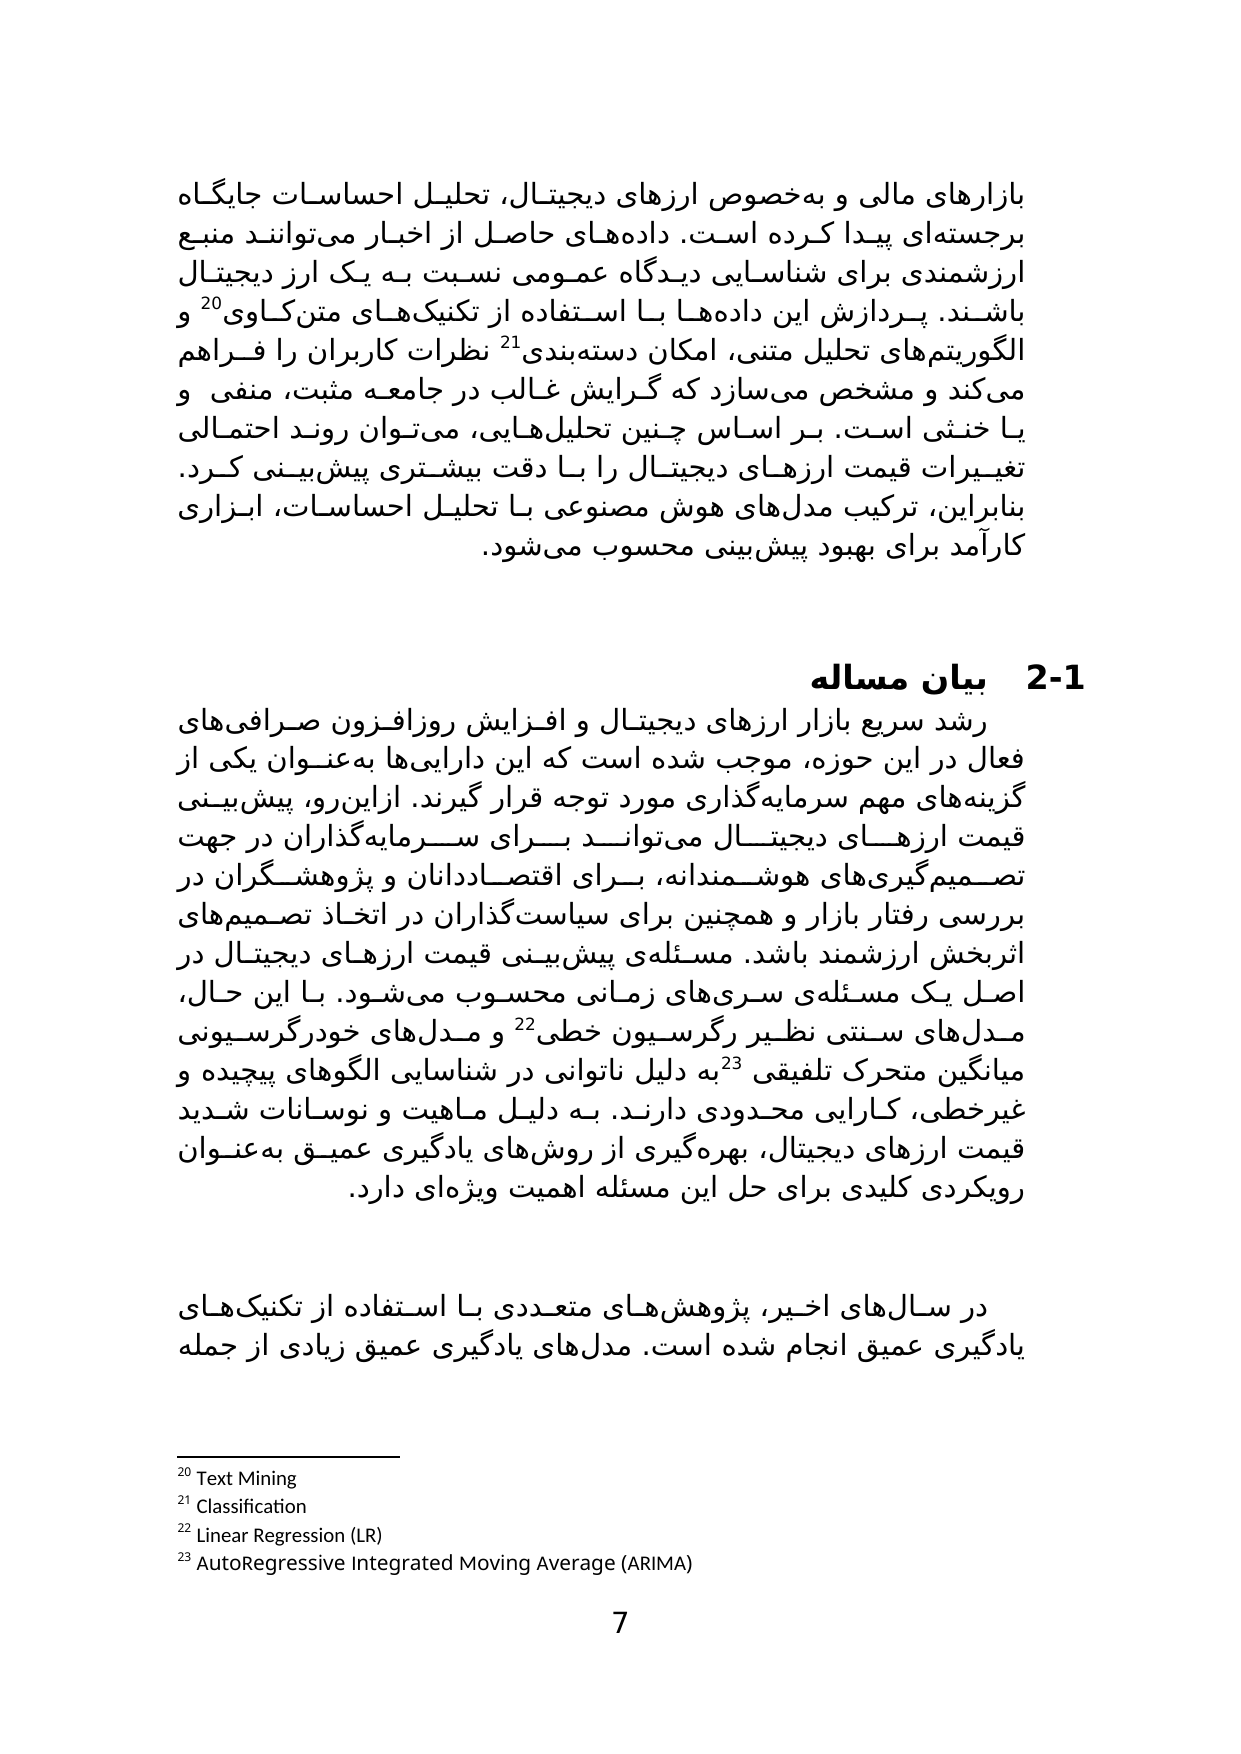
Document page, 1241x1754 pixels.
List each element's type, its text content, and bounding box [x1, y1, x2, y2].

text رشد سریع بازار ارزهای دیجیتال و افزایش روزافزون صرافی‌های فعال در این حوزه، موجب شده است که این دارایی‌ها به‌عنوان یکی از گزینه‌های مهم سرمایه‌گذاری مورد توجه قرار گیرند. ازاین‌رو، پیش‌بینی قیمت ارزهای دیجیتال می‌تواند برای سرمایه‌گذاران در جهت تصمیم‌گیری‌های هوشمندانه، برای اقتصاددانان و پژوهشگران در بررسی رفتار بازار و همچنین برای سیاست‌گذاران در اتخاذ تصمیم‌های اثربخش ارزشمند باشد. مسئله‌ی پیش‌بینی قیمت ارزهای دیجیتال در اصل یک مسئله‌ی سری‌های زمانی محسوب می‌شود. با این حال، مدل‌های سنتی نظیر رگرسیون خطی و مدل‌های خودرگرسیونی میانگین متحرک تلفیقی به دلیل ناتوانی در شناسایی الگوهای پیچیده و غیرخطی، کارایی محدودی دارند. به دلیل ماهیت و نوسانات شدید قیمت ارزهای دیجیتال، بهره‌گیری از روش‌های یادگیری عمیق به‌عنوان رویکردی کلیدی برای حل این مسئله اهمیت ویژه‌ای دارد. [177, 703, 1026, 1204]
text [177, 1289, 1026, 1362]
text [177, 177, 1026, 562]
text بیان مساله [177, 658, 1026, 697]
